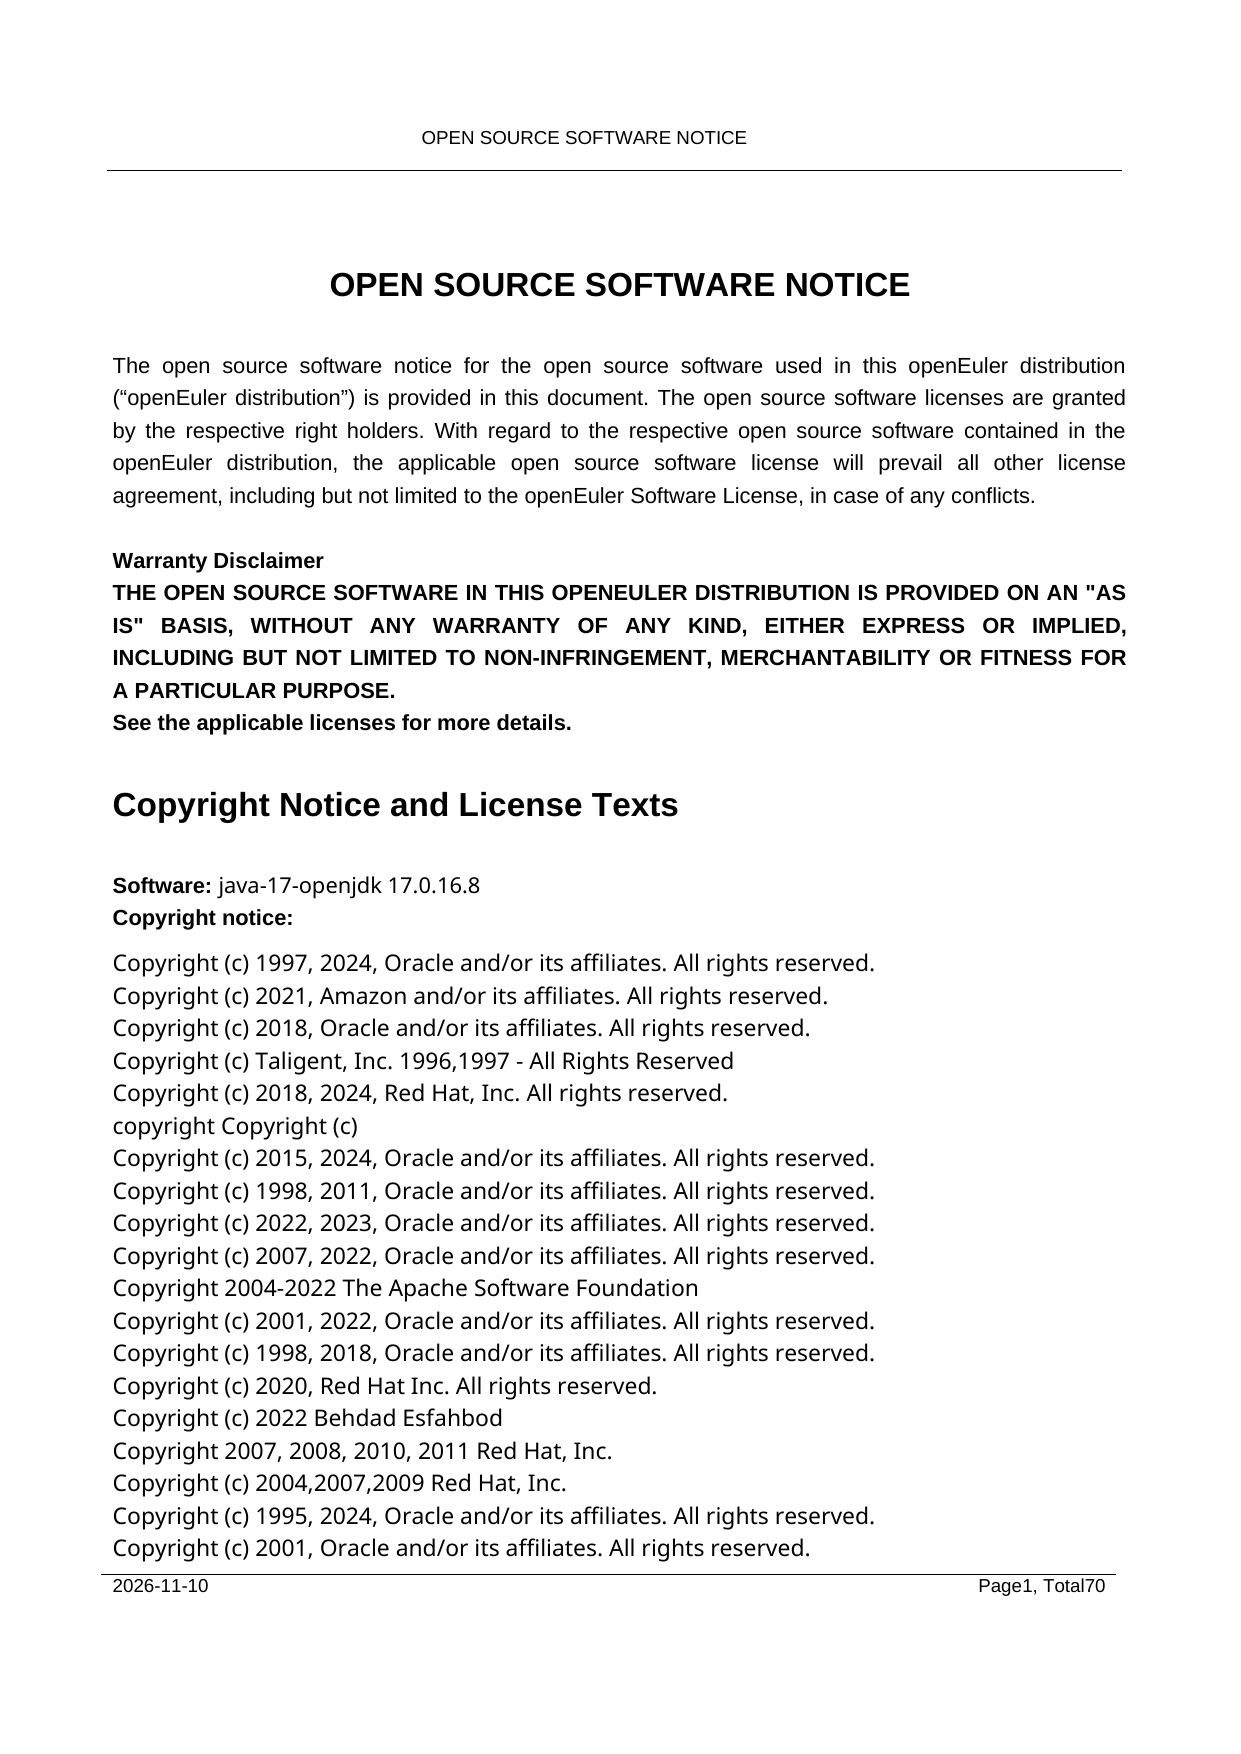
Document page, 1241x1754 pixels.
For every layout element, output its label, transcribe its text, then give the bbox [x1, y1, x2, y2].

text Copyright notice: [112, 901, 1128, 934]
text Copyright Notice and License Texts [112, 771, 1128, 836]
text OPEN SOURCE SOFTWARE NOTICE [112, 251, 1128, 316]
text The open source software notice for the open source software used in this openEuler distribution (“openEuler distribution”) is provided in this document. The open source software licenses are granted by the respective right holders. With regard to the respective open source software contained in the openEuler distribution, the applicable open source software license will prevail all other license agreement, including but not limited to the openEuler Software License, in case of any conflicts. [112, 349, 1128, 511]
text Warranty Disclaimer [112, 544, 1128, 576]
title Software: java-17-openjdk 17.0.16.8 [112, 869, 1128, 901]
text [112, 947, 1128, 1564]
text THE OPEN SOURCE SOFTWARE IN THIS OPENEULER DISTRIBUTION IS PROVIDED ON AN "AS IS" BASIS, WITHOUT ANY WARRANTY OF ANY KIND, EITHER EXPRESS OR IMPLIED, INCLUDING BUT NOT LIMITED TO NON-INFRINGEMENT, MERCHANTABILITY OR FITNESS FOR A PARTICULAR PURPOSE. See the applicable licenses for more details. [112, 576, 1128, 739]
